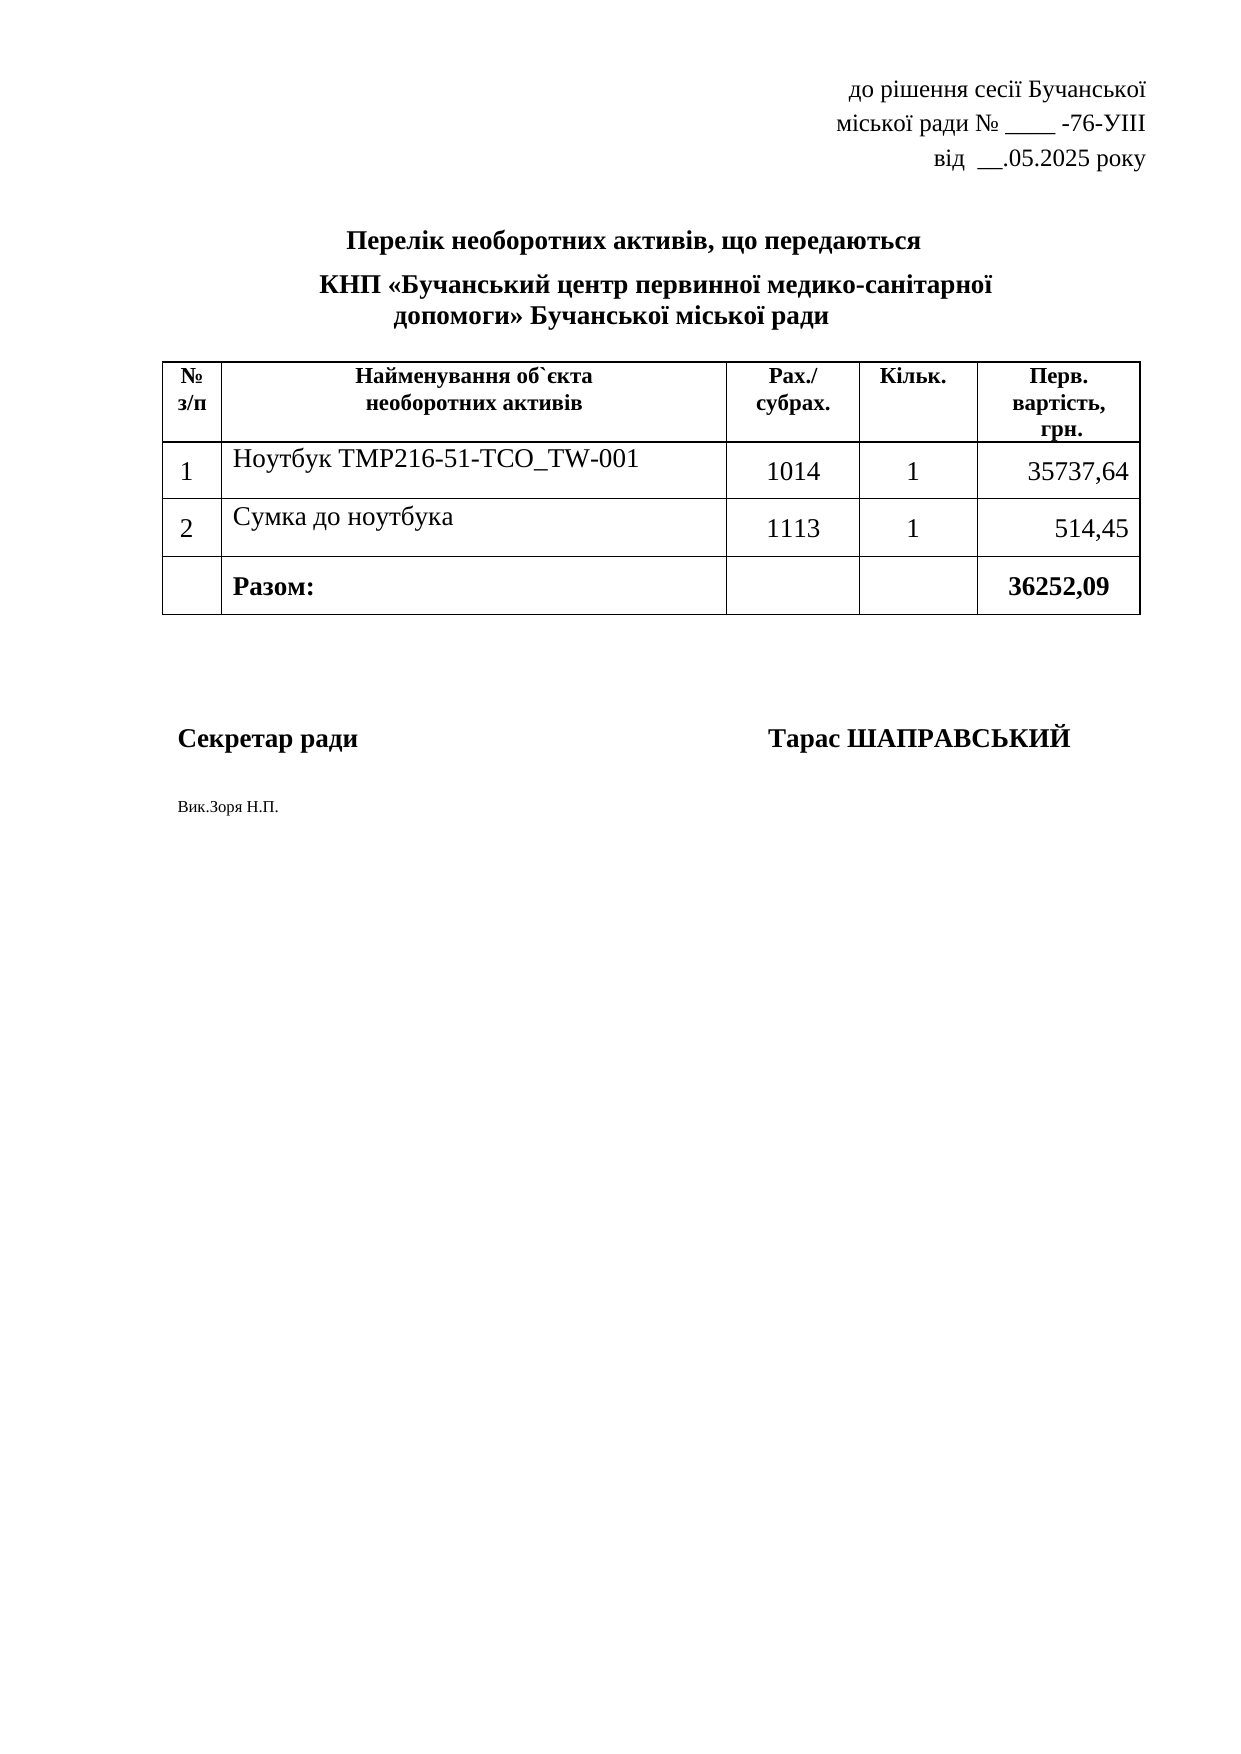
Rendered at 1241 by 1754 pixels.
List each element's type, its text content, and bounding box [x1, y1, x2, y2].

table_cell [163, 557, 221, 614]
table_cell Ноутбук ТМР216-51-ТСО_TW-001 [222, 443, 726, 498]
table_header № з/п [163, 363, 221, 441]
table_cell 1 [860, 499, 977, 556]
text допомоги» Бучанської міської ради [177, 299, 1146, 330]
table_cell 1014 [727, 443, 859, 498]
text міської ради № ____ -76-УІІІ [177, 108, 1146, 137]
text КНП «Бучанський центр первинної медико-санітарної [177, 268, 1146, 299]
table_cell [860, 557, 977, 614]
table_cell 1113 [727, 499, 859, 556]
text Секретар ради Тарас ШАПРАВСЬКИЙ [177, 722, 1146, 754]
table_cell [727, 557, 859, 614]
table_cell 1 [163, 443, 221, 498]
text Перелік необоротних активів, що передаються [177, 224, 1146, 255]
table_header Перв. вартість, грн. [978, 363, 1139, 441]
table_cell Сумка до ноутбука [222, 499, 726, 556]
table_cell 514,45 [978, 499, 1139, 556]
table_header Рах./ субрах. [727, 363, 859, 441]
table_cell Разом: [222, 557, 726, 614]
text до рішення сесії Бучанської [177, 74, 1146, 103]
table_cell 36252,09 [978, 557, 1139, 614]
table_header Кільк. [860, 363, 977, 441]
table_cell 2 [163, 499, 221, 556]
text Вик.Зоря Н.П. [177, 797, 1146, 816]
table_cell 1 [860, 443, 977, 498]
table_cell 35737,64 [978, 443, 1139, 498]
text від __.05.2025 року [177, 143, 1146, 172]
table_header Найменування об`єкта необоротних активів [222, 363, 726, 441]
